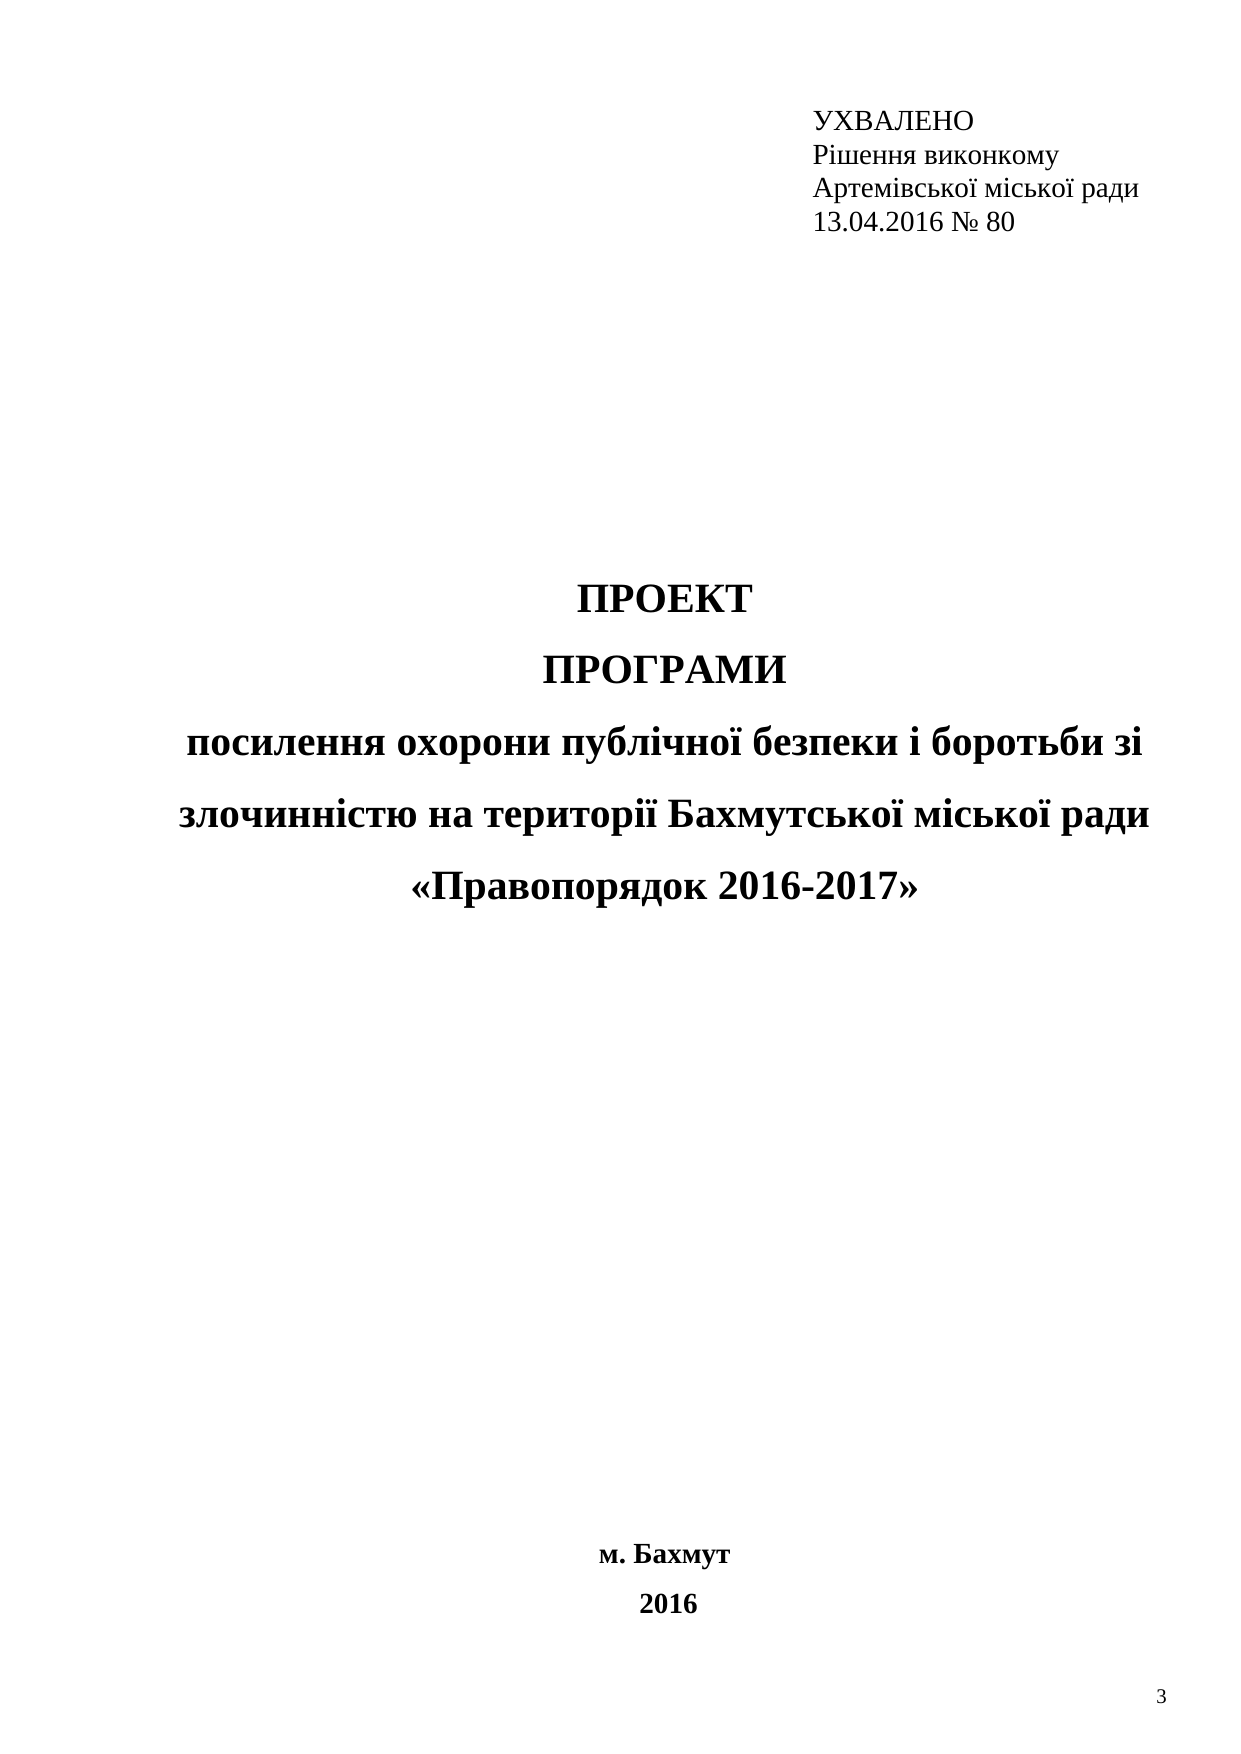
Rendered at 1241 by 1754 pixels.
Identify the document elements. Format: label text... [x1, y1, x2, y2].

text ПРОЕКТ [162, 573, 1167, 621]
text посилення охорони публічної безпеки і боротьби зі злочинністю на території Бахмутської міської ради «Правопорядок 2016-2017» [162, 717, 1167, 908]
text УХВАЛЕНО [812, 103, 1167, 137]
text 2016 [162, 1586, 1167, 1620]
text Рішення виконкому [812, 137, 1167, 171]
text ПРОГРАМИ [162, 645, 1167, 693]
text Артемівської міської ради [812, 171, 1167, 204]
text 13.04.2016 № 80 [812, 204, 1167, 238]
text м. Бахмут [162, 1536, 1167, 1570]
